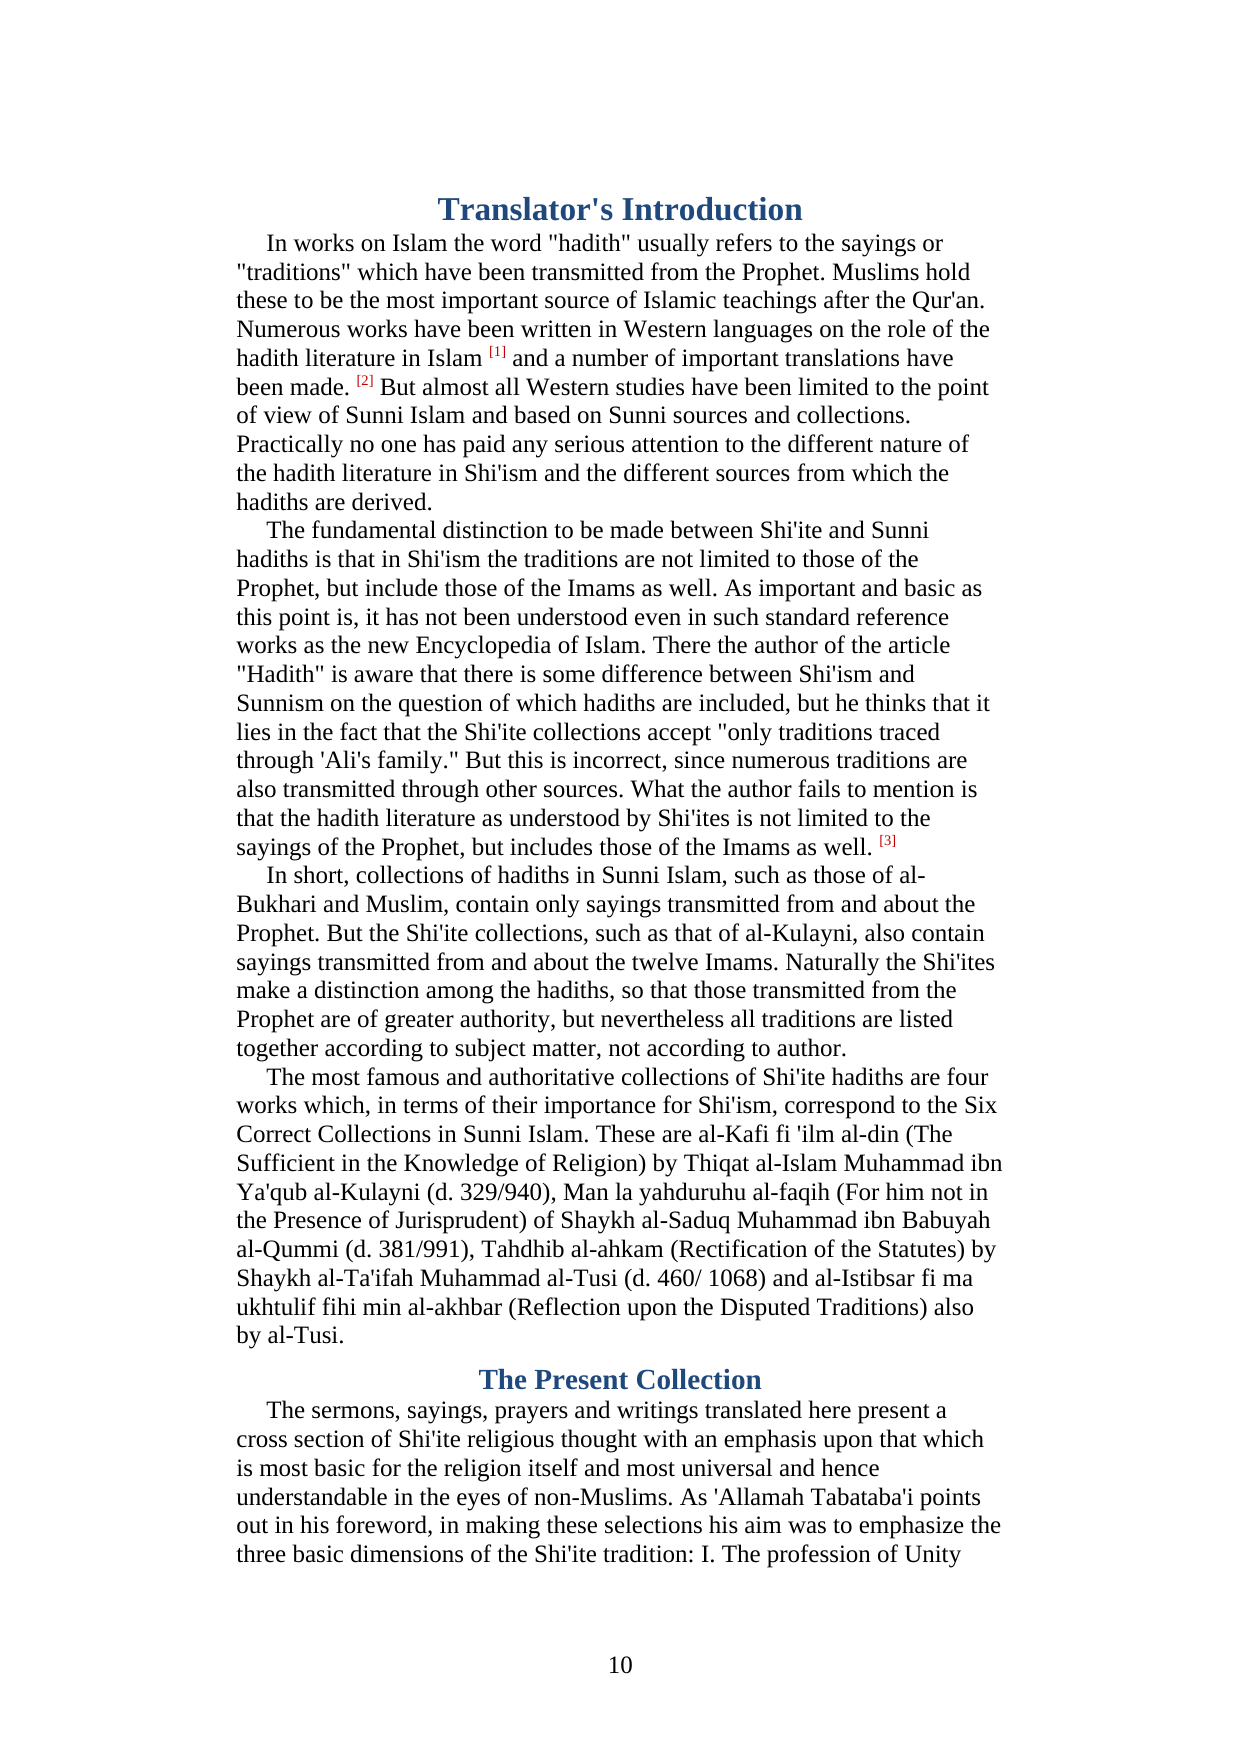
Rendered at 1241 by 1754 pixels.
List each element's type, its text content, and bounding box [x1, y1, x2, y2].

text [236, 1395, 1004, 1568]
subtitle The Present Collection [236, 1362, 1004, 1395]
text In short, collections of hadiths in Sunni Islam, such as those of al-Bukhari and Muslim, contain only sayings transmitted from and about the Prophet. But the Shi'ite collections, such as that of al-Kulayni, also contain sayings transmitted from and about the twelve Imams. Naturally the Shi'ites make a distinction among the hadiths, so that those transmitted from the Prophet are of greater authority, but nevertheless all traditions are listed together according to subject matter, not according to author. [236, 861, 1004, 1062]
text The fundamental distinction to be made between Shi'ite and Sunni hadiths is that in Shi'ism the traditions are not limited to those of the Prophet, but include those of the Imams as well. As important and basic as this point is, it has not been understood even in such standard reference works as the new Encyclopedia of Islam. There the author of the article "Hadith" is aware that there is some difference between Shi'ism and Sunnism on the question of which hadiths are included, but he thinks that it lies in the fact that the Shi'ite collections accept "only traditions traced through 'Ali's family." But this is incorrect, since numerous traditions are also transmitted through other sources. What the author fails to mention is that the hadith literature as understood by Shi'ites is not limited to the sayings of the Prophet, but includes those of the Imams as well. [3] [236, 516, 1004, 861]
text In works on Islam the word "hadith" usually refers to the sayings or "traditions" which have been transmitted from the Prophet. Muslims hold these to be the most important source of Islamic teachings after the Qur'an. Numerous works have been written in Western languages on the role of the hadith literature in Islam [1] and a number of important translations have been made. [2] But almost all Western studies have been limited to the point of view of Sunni Islam and based on Sunni sources and collections. Practically no one has paid any serious attention to the different nature of the hadith literature in Shi'ism and the different sources from which the hadiths are derived. [236, 228, 1004, 516]
text The most famous and authoritative collections of Shi'ite hadiths are four works which, in terms of their importance for Shi'ism, correspond to the Six Correct Collections in Sunni Islam. These are al-Kafi fi 'ilm al-din (The Sufficient in the Knowledge of Religion) by Thiqat al-Islam Muhammad ibn Ya'qub al-Kulayni (d. 329/940), Man la yahduruhu al-faqih (For him not in the Presence of Jurisprudent) of Shaykh al-Saduq Muhammad ibn Babuyah al-Qummi (d. 381/991), Tahdhib al-ahkam (Rectification of the Statutes) by Shaykh al-Ta'ifah Muhammad al-Tusi (d. 460/ 1068) and al-Istibsar fi ma ukhtulif fihi min al-akhbar (Reflection upon the Disputed Traditions) also by al-Tusi. [236, 1062, 1004, 1349]
subtitle Translator's Introduction [236, 190, 1004, 228]
